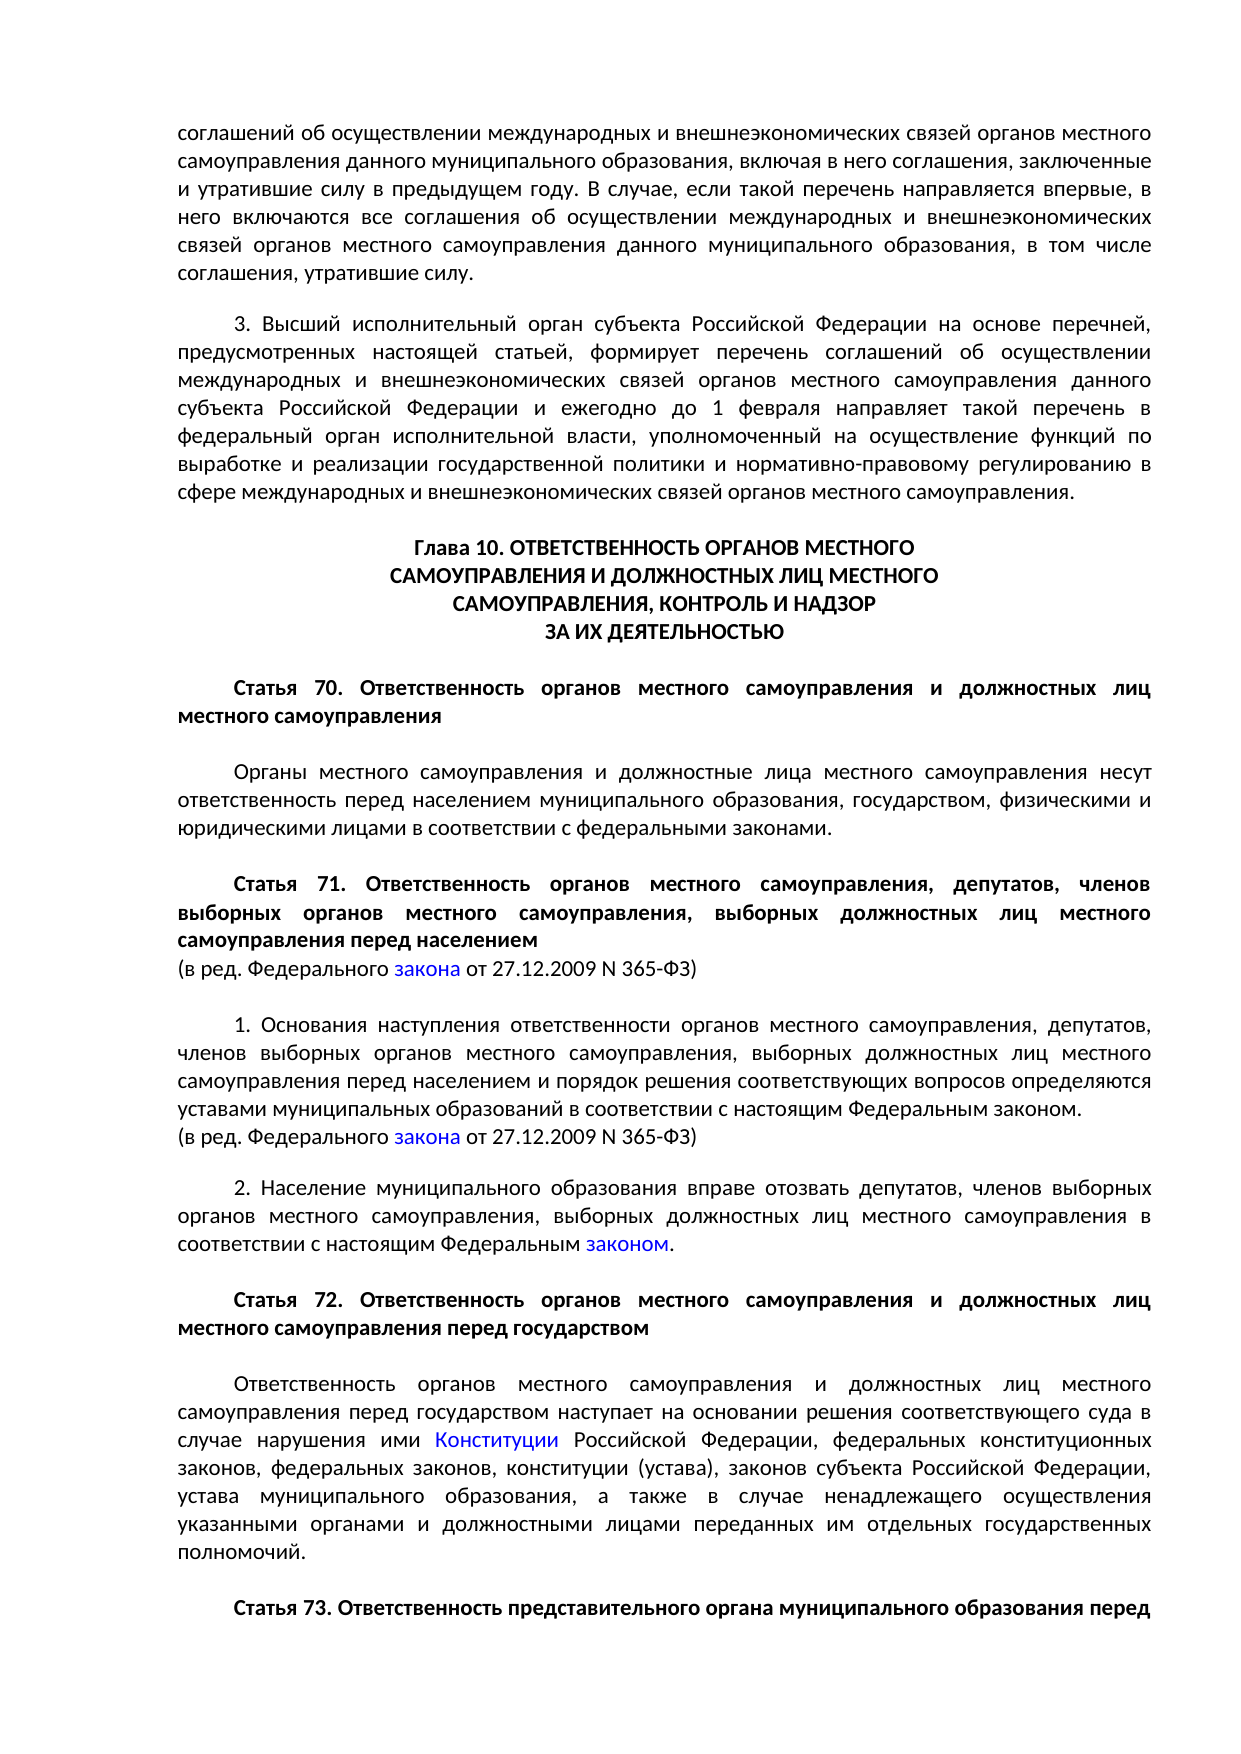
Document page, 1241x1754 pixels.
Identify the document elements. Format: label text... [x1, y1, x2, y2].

text 3. Высший исполнительный орган субъекта Российской Федерации на основе перечней, предусмотренных настоящей статьей, формирует перечень соглашений об осуществлении международных и внешнеэкономических связей органов местного самоуправления данного субъекта Российской Федерации и ежегодно до 1 февраля направляет такой перечень в федеральный орган исполнительной власти, уполномоченный на осуществление функций по выработке и реализации государственной политики и нормативно-правовому регулированию в сфере международных и внешнеэкономических связей органов местного самоуправления. [177, 309, 1152, 505]
title Статья 71. Ответственность органов местного самоуправления, депутатов, членов выборных органов местного самоуправления, выборных должностных лиц местного самоуправления перед населением [177, 869, 1152, 954]
title Глава 10. ОТВЕТСТВЕННОСТЬ ОРГАНОВ МЕСТНОГО [177, 533, 1152, 561]
text 1. Основания наступления ответственности органов местного самоуправления, депутатов, членов выборных органов местного самоуправления, выборных должностных лиц местного самоуправления перед населением и порядок решения соответствующих вопросов определяются уставами муниципальных образований в соответствии с настоящим Федеральным законом. [177, 1010, 1152, 1122]
title САМОУПРАВЛЕНИЯ И ДОЛЖНОСТНЫХ ЛИЦ МЕСТНОГО [177, 561, 1152, 589]
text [177, 118, 1152, 286]
title ЗА ИХ ДЕЯТЕЛЬНОСТЬЮ [177, 617, 1152, 645]
title Статья 72. Ответственность органов местного самоуправления и должностных лиц местного самоуправления перед государством [177, 1285, 1152, 1341]
text (в ред. Федерального закона от 27.12.2009 N 365-ФЗ) [177, 1122, 1152, 1150]
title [177, 1593, 1152, 1621]
text (в ред. Федерального закона от 27.12.2009 N 365-ФЗ) [177, 954, 1152, 982]
text Органы местного самоуправления и должностные лица местного самоуправления несут ответственность перед населением муниципального образования, государством, физическими и юридическими лицами в соответствии с федеральными законами. [177, 757, 1152, 842]
title Статья 70. Ответственность органов местного самоуправления и должностных лиц местного самоуправления [177, 673, 1152, 729]
text Ответственность органов местного самоуправления и должностных лиц местного самоуправления перед государством наступает на основании решения соответствующего суда в случае нарушения ими Конституции Российской Федерации, федеральных конституционных законов, федеральных законов, конституции (устава), законов субъекта Российской Федерации, устава муниципального образования, а также в случае ненадлежащего осуществления указанными органами и должностными лицами переданных им отдельных государственных полномочий. [177, 1369, 1152, 1565]
text 2. Население муниципального образования вправе отозвать депутатов, членов выборных органов местного самоуправления, выборных должностных лиц местного самоуправления в соответствии с настоящим Федеральным законом. [177, 1173, 1152, 1257]
title САМОУПРАВЛЕНИЯ, КОНТРОЛЬ И НАДЗОР [177, 589, 1152, 617]
